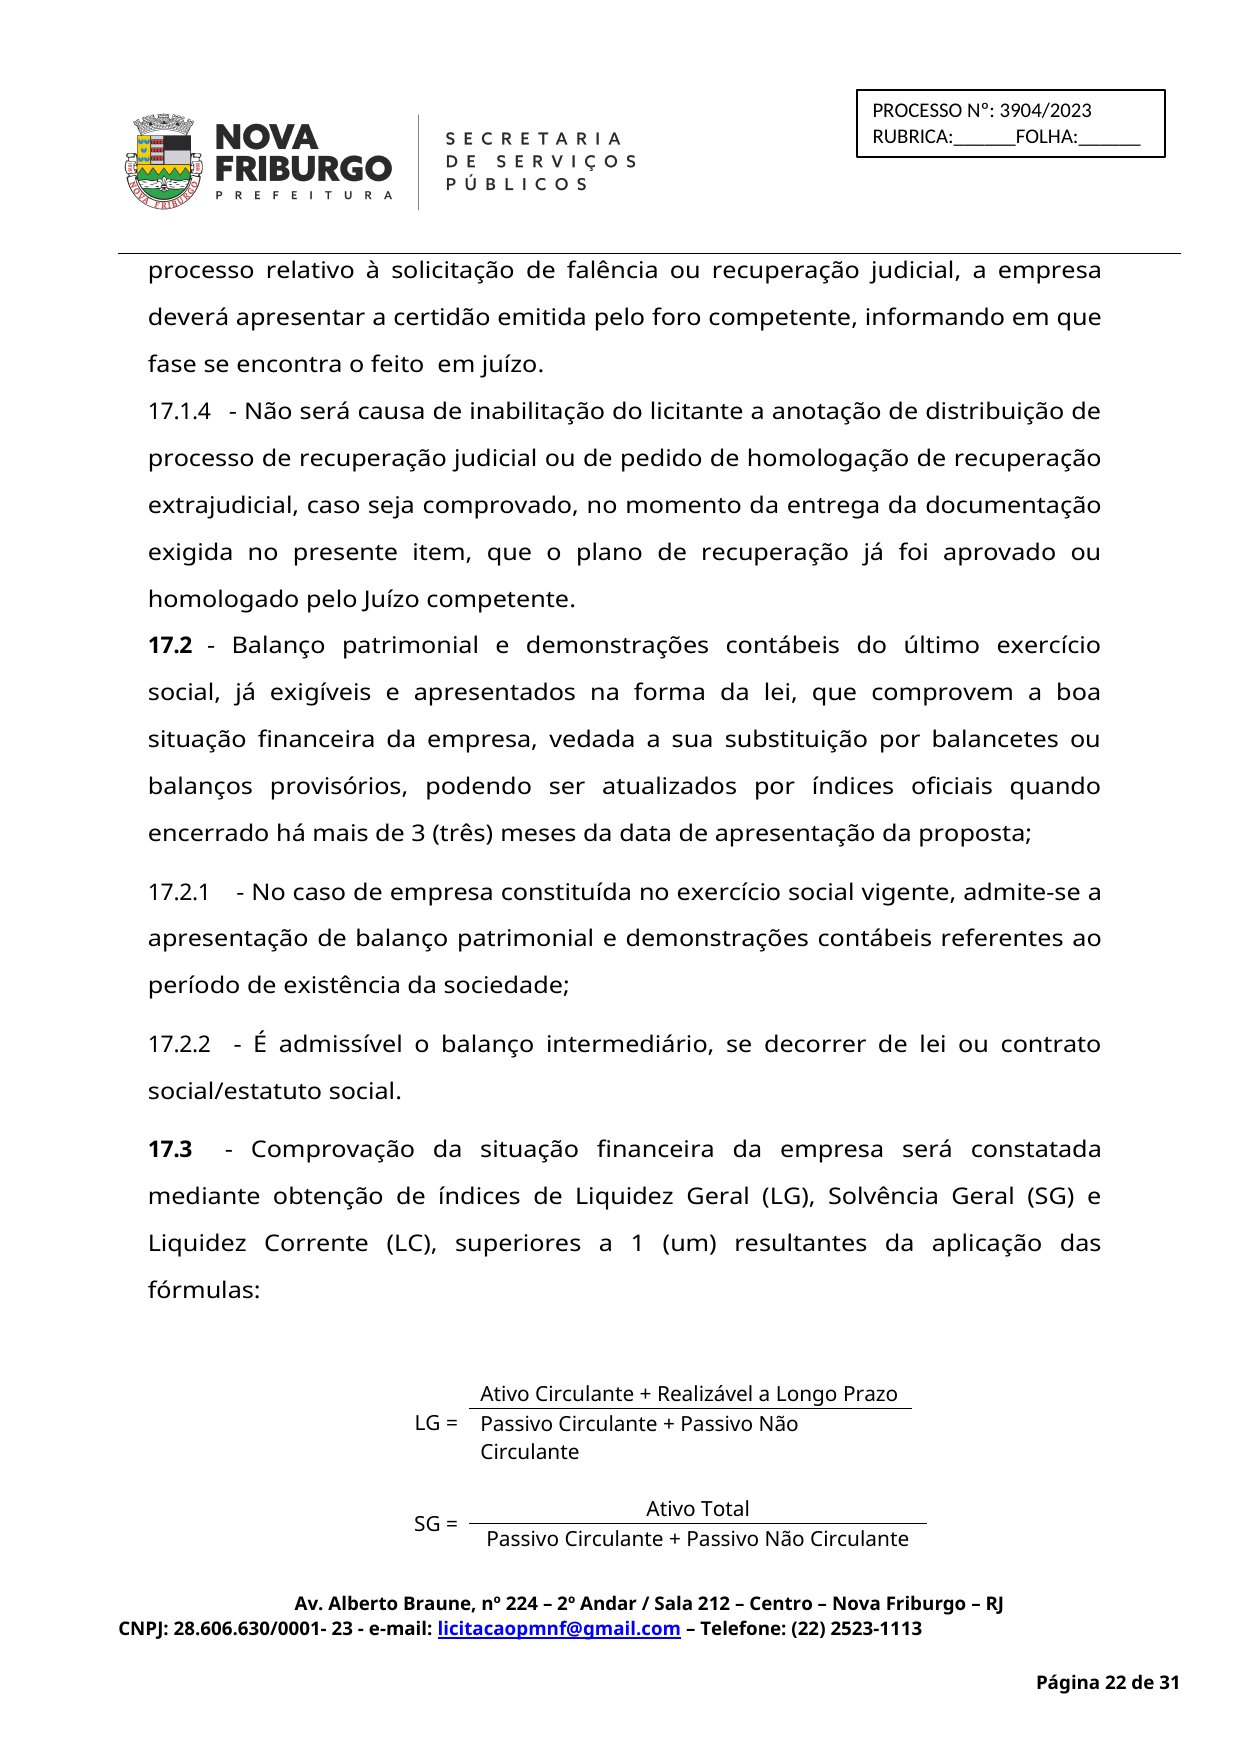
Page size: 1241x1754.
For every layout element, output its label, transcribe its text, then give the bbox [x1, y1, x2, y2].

table_header SG = [236, 1494, 469, 1552]
list - Comprovação da situação financeira da empresa será constatada mediante obtenção de índices de Liquidez Geral (LG), Solvência Geral (SG) e Liquidez Corrente (LC), superiores a 1 (um) resultantes da aplicação das fórmulas: [148, 1133, 1103, 1305]
table_cell Passivo Circulante + Passivo Não Circulante [469, 1409, 912, 1466]
table_header Ativo Circulante + Realizável a Longo Prazo [469, 1380, 912, 1408]
list - Não será causa de inabilitação do licitante a anotação de distribuição de processo de recuperação judicial ou de pedido de homologação de recuperação extrajudicial, caso seja comprovado, no momento da entrega da documentação exigida no presente item, que o plano de recuperação já foi aprovado ou homologado pelo Juízo competente. [148, 395, 1103, 614]
table_header Ativo Total [469, 1494, 927, 1523]
table_cell Passivo Circulante + Passivo Não Circulante [469, 1524, 927, 1552]
list - É admissível o balanço intermediário, se decorrer de lei ou contrato social/estatuto social. [148, 1028, 1103, 1106]
table_header LG = [236, 1380, 469, 1466]
picture [118, 97, 653, 222]
list - Balanço patrimonial e demonstrações contábeis do último exercício social, já exigíveis e apresentados na forma da lei, que comprovem a boa situação financeira da empresa, vedada a sua substituição por balancetes ou balanços provisórios, podendo ser atualizados por índices oficiais quando encerrado há mais de 3 (três) meses da data de apresentação da proposta; [148, 629, 1103, 848]
list - No caso de empresa constituída no exercício social vigente, admite-se a apresentação de balanço patrimonial e demonstrações contábeis referentes ao período de existência da sociedade; [148, 876, 1103, 1001]
